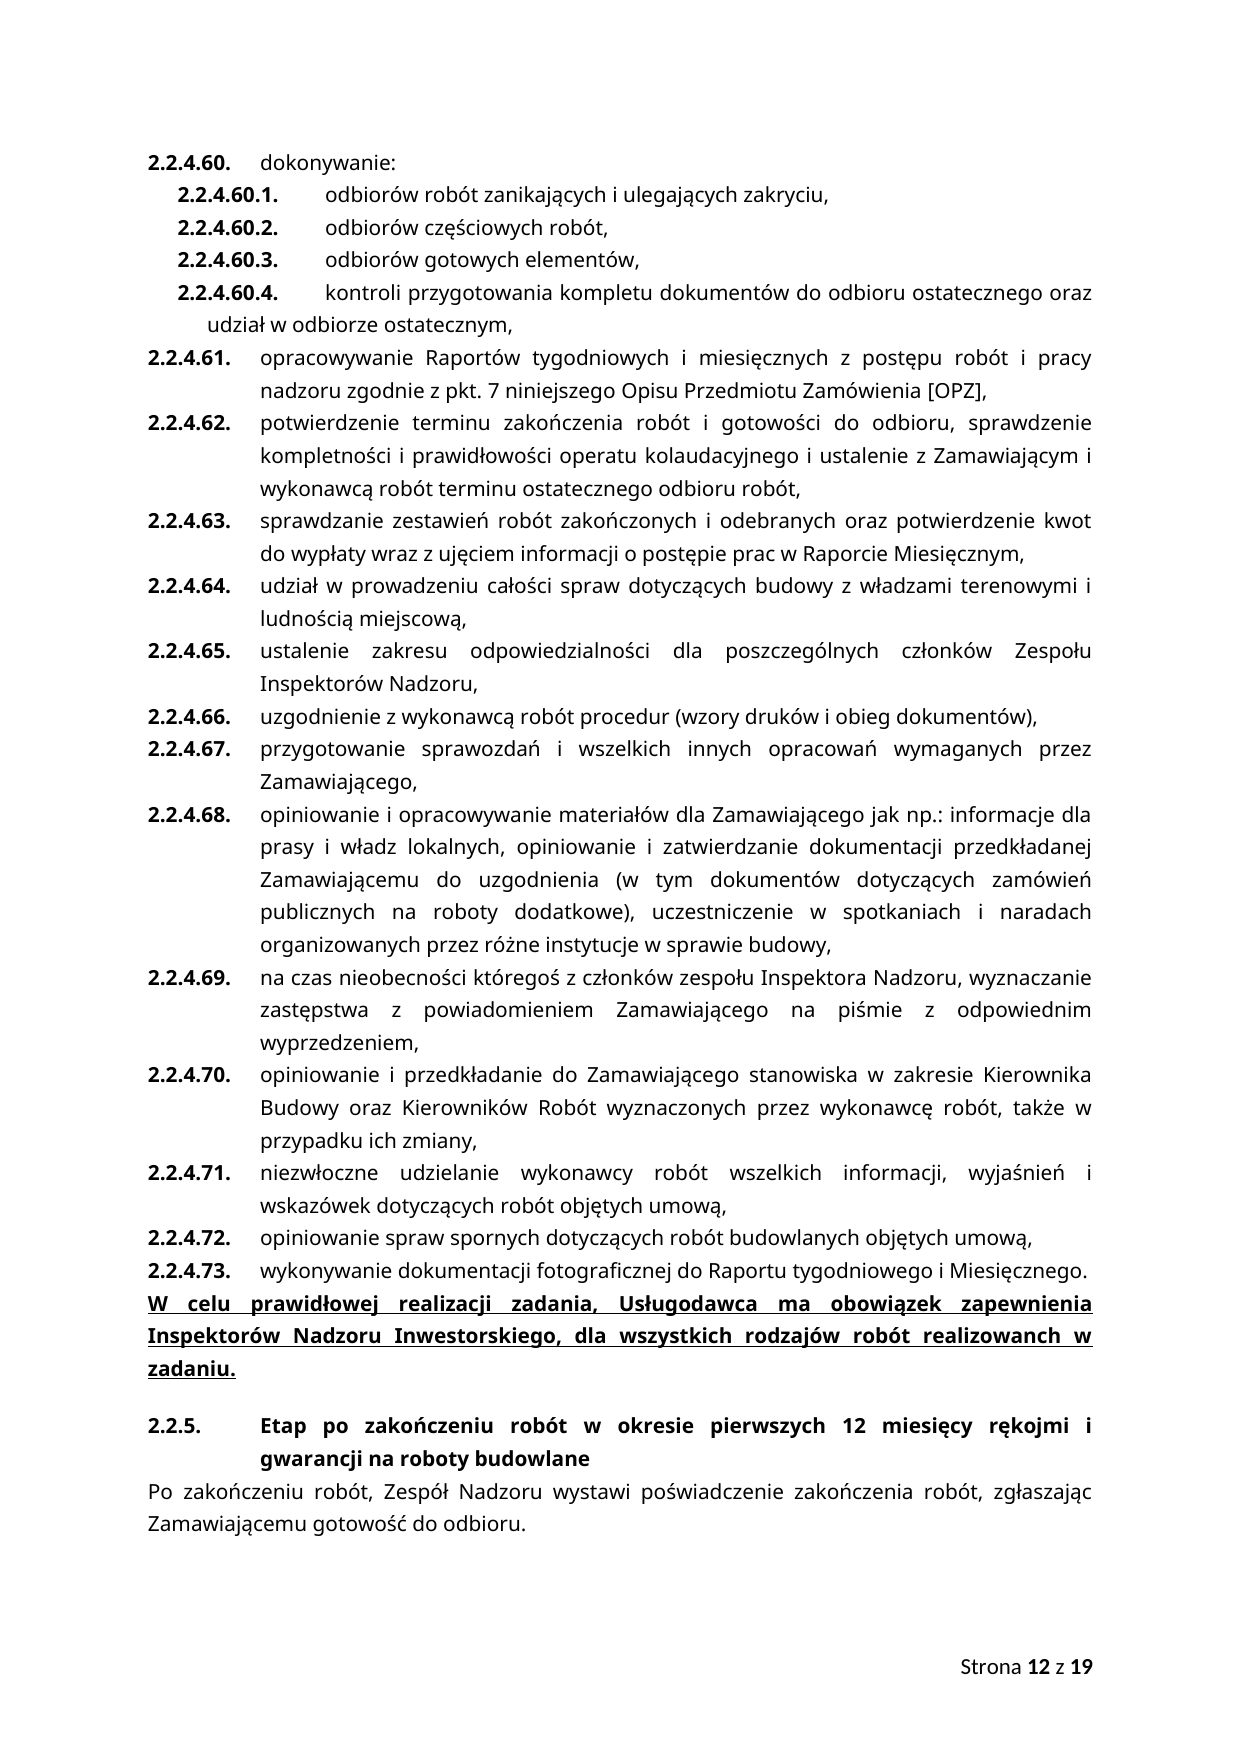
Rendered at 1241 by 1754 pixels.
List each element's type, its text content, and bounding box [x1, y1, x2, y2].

list opracowywanie Raportów tygodniowych i miesięcznych z postępu robót i pracy nadzoru zgodnie z pkt. 7 niniejszego Opisu Przedmiotu Zamówienia [OPZ], [148, 343, 1093, 404]
list przygotowanie sprawozdań i wszelkich innych opracowań wymaganych przez Zamawiającego, [148, 734, 1093, 796]
list niezwłoczne udzielanie wykonawcy robót wszelkich informacji, wyjaśnień i wskazówek dotyczących robót objętych umową, [148, 1158, 1093, 1219]
text Po zakończeniu robót, Zespół Nadzoru wystawi poświadczenie zakończenia robót, zgłaszając Zamawiającemu gotowość do odbioru. [148, 1477, 1093, 1538]
subtitle Etap po zakończeniu robót w okresie pierwszych 12 miesięcy rękojmi i gwarancji na roboty budowlane [148, 1412, 1093, 1473]
list potwierdzenie terminu zakończenia robót i gotowości do odbioru, sprawdzenie kompletności i prawidłowości operatu kolaudacyjnego i ustalenie z Zamawiającym i wykonawcą robót terminu ostatecznego odbioru robót, [148, 408, 1093, 502]
list ustalenie zakresu odpowiedzialności dla poszczególnych członków Zespołu Inspektorów Nadzoru, [148, 637, 1093, 698]
list udział w prowadzeniu całości spraw dotyczących budowy z władzami terenowymi i ludnością miejscową, [148, 571, 1093, 632]
list odbiorów gotowych elementów, [177, 245, 1093, 274]
list dokonywanie: [148, 148, 1093, 176]
list opiniowanie spraw spornych dotyczących robót budowlanych objętych umową, [148, 1223, 1093, 1252]
list na czas nieobecności któregoś z członków zespołu Inspektora Nadzoru, wyznaczanie zastępstwa z powiadomieniem Zamawiającego na piśmie z odpowiednim wyprzedzeniem, [148, 963, 1093, 1056]
text W celu prawidłowej realizacji zadania, Usługodawca ma obowiązek zapewnienia Inspektorów Nadzoru Inwestorskiego, dla wszystkich rodzajów robót realizowanch w zadaniu. [148, 1347, 1093, 1382]
list odbiorów robót zanikających i ulegających zakryciu, [177, 180, 1093, 209]
text W celu prawidłowej realizacji zadania, Usługodawca ma obowiązek zapewnienia Inspektorów Nadzoru Inwestorskiego, dla wszystkich rodzajów robót realizowanch w zadaniu. [148, 1314, 1093, 1346]
list opiniowanie i opracowywanie materiałów dla Zamawiającego jak np.: informacje dla prasy i władz lokalnych, opiniowanie i zatwierdzanie dokumentacji przedkładanej Zamawiającemu do uzgodnienia (w tym dokumentów dotyczących zamówień publicznych na roboty dodatkowe), uczestniczenie w spotkaniach i naradach organizowanych przez różne instytucje w sprawie budowy, [148, 800, 1093, 958]
list sprawdzanie zestawień robót zakończonych i odebranych oraz potwierdzenie kwot do wypłaty wraz z ujęciem informacji o postępie prac w Raporcie Miesięcznym, [148, 506, 1093, 567]
list odbiorów częściowych robót, [177, 213, 1093, 241]
list opiniowanie i przedkładanie do Zamawiającego stanowiska w zakresie Kierownika Budowy oraz Kierowników Robót wyznaczonych przez wykonawcę robót, także w przypadku ich zmiany, [148, 1061, 1093, 1154]
list kontroli przygotowania kompletu dokumentów do odbioru ostatecznego oraz udział w odbiorze ostatecznym, [177, 278, 1093, 339]
text W celu prawidłowej realizacji zadania, Usługodawca ma obowiązek zapewnienia Inspektorów Nadzoru Inwestorskiego, dla wszystkich rodzajów robót realizowanch w zadaniu. [148, 1289, 1093, 1313]
list uzgodnienie z wykonawcą robót procedur (wzory druków i obieg dokumentów), [148, 702, 1093, 730]
list wykonywanie dokumentacji fotograficznej do Raportu tygodniowego i Miesięcznego. [148, 1256, 1093, 1284]
